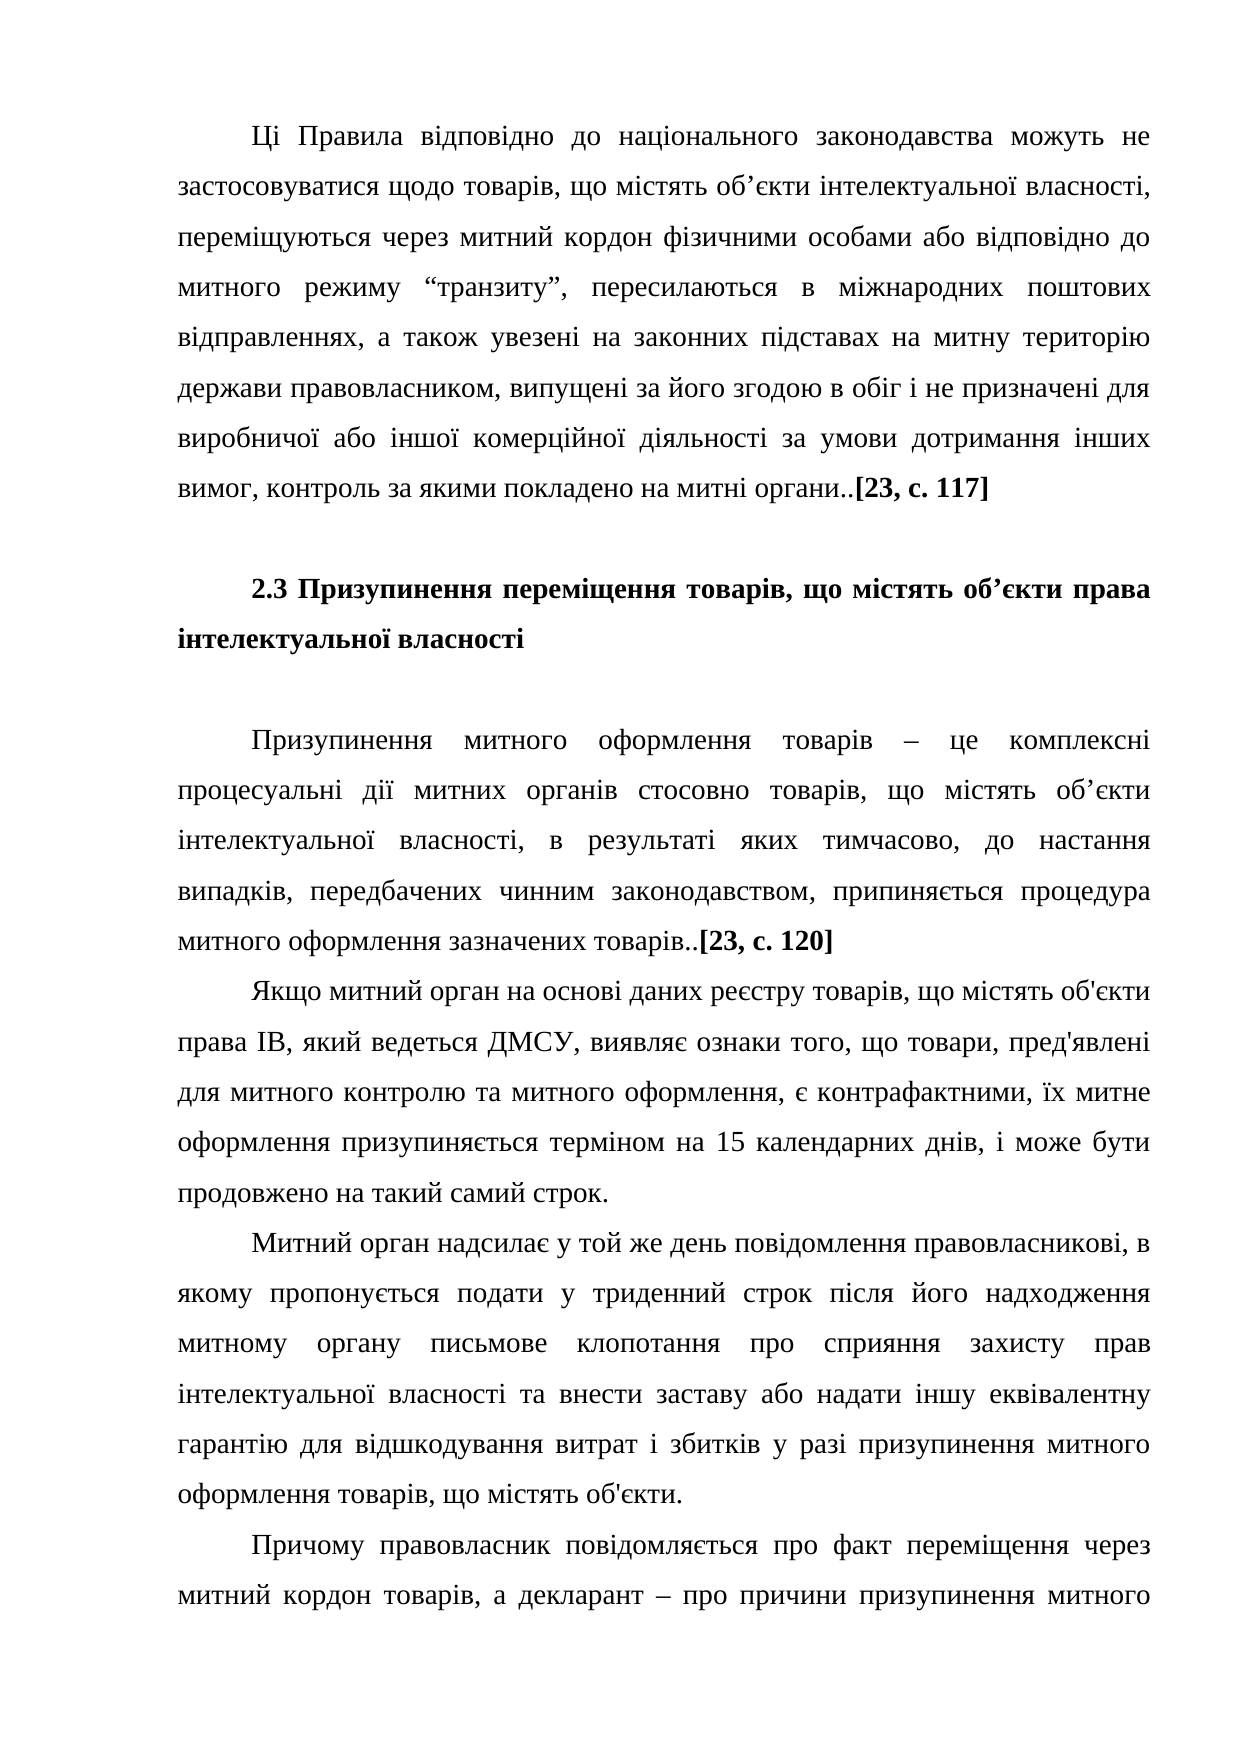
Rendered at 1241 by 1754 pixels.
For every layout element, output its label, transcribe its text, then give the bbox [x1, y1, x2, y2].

text Призупинення митного оформлення товарів – це комплексні процесуальні дії митних органів стосовно товарів, що містять об’єкти інтелектуальної власності, в результаті яких тимчасово, до настання випадків, передбачених чинним законодавством, припиняється процедура митного оформлення зазначених товарів..[23, c. 120] [177, 722, 1152, 957]
text Ці Правила відповідно до національного законодавства можуть не застосовуватися щодо товарів, що містять об’єкти інтелектуальної власності, переміщуються через митний кордон фізичними особами або відповідно до митного режиму “транзиту”, пересилаються в міжнародних поштових відправленнях, а також увезені на законних підставах на митну територію держави правовласником, випущені за його згодою в обіг і не призначені для виробничої або іншої комерційної діяльності за умови дотримання інших вимог, контроль за якими покладено на митні органи..[23, c. 117] [177, 118, 1152, 504]
text Митний орган надсилає у той же день повідомлення правовласникові, в якому пропонується подати у триденний строк після його надходження митному органу письмове клопотання про сприяння захисту прав інтелектуальної власності та внести заставу або надати іншу еквівалентну гарантію для відшкодування витрат і збитків у разі призупинення митного оформлення товарів, що містять об'єкти. [177, 1225, 1152, 1510]
text Якщо митний орган на основі даних реєстру товарів, що містять об'єкти права ІВ, який ведеться ДМСУ, виявляє ознаки того, що товари, пред'явлені для митного контролю та митного оформлення, є контрафактними, їх митне оформлення призупиняється терміном на 15 календарних днів, і може бути продовжено на такий самий строк. [177, 973, 1152, 1208]
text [177, 1527, 1152, 1611]
text 2.3 Призупинення переміщення товарів, що містять об’єкти права інтелектуальної власності [177, 571, 1152, 655]
